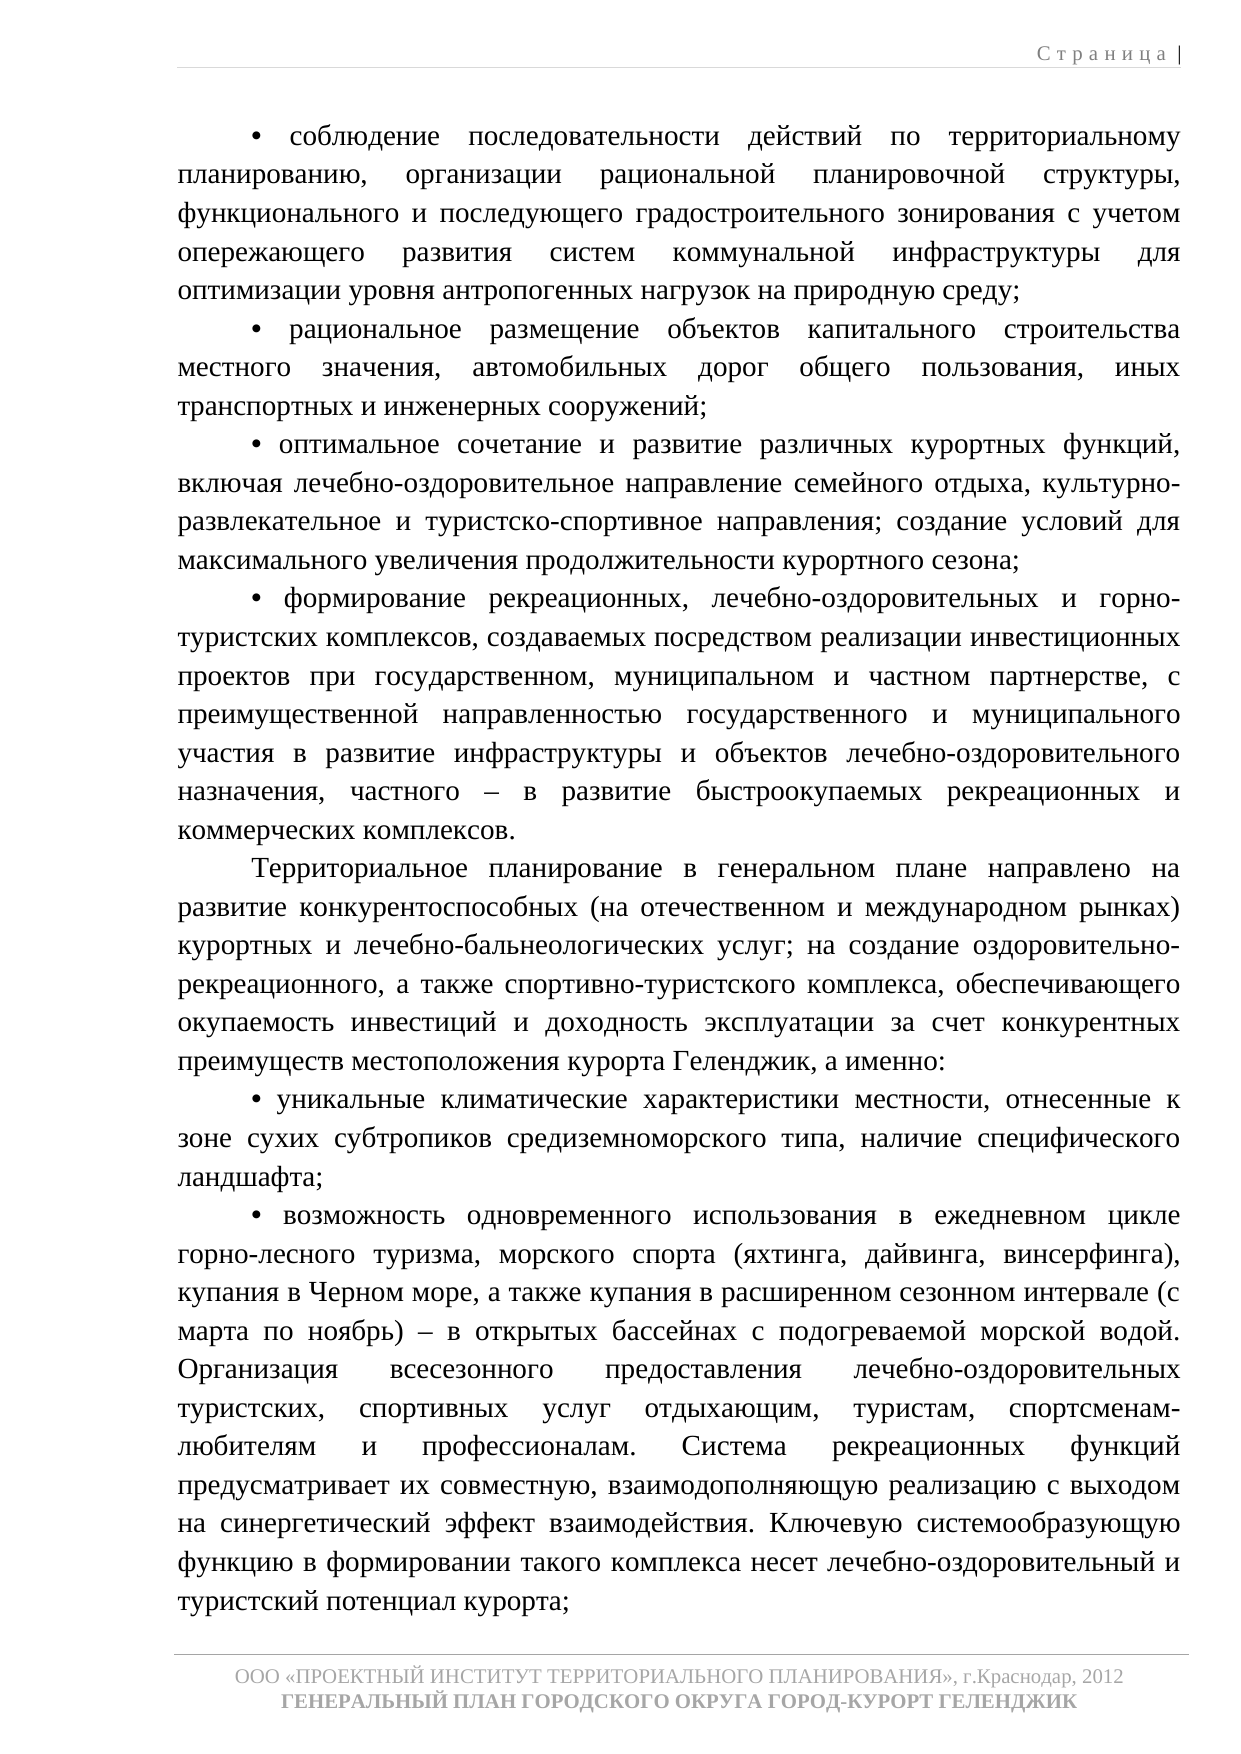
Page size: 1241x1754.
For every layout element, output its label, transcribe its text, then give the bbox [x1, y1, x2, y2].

text • рациональное размещение объектов капитального строительства местного значения, автомобильных дорог общего пользования, иных транспортных и инженерных сооружений; [177, 311, 1181, 421]
text • возможность одновременного использования в ежедневном цикле горно-лесного туризма, морского спорта (яхтинга, дайвинга, винсерфинга), купания в Черном море, а также купания в расширенном сезонном интервале (с марта по ноябрь) – в открытых бассейнах с подогреваемой морской водой. Организация всесезонного предоставления лечебно-оздоровительных туристских, спортивных услуг отдыхающим, туристам, спортсменам-любителям и профессионалам. Система рекреационных функций предусматривает их совместную, взаимодополняющую реализацию с выходом на синергетический эффект взаимодействия. Ключевую системообразующую функцию в формировании такого комплекса несет лечебно-оздоровительный и туристский потенциал курорта; [177, 1197, 1181, 1616]
text • формирование рекреационных, лечебно-оздоровительных и горно-туристских комплексов, создаваемых посредством реализации инвестиционных проектов при государственном, муниципальном и частном партнерстве, с преимущественной направленностью государственного и муниципального участия в развитие инфраструктуры и объектов лечебно-оздоровительного назначения, частного – в развитие быстроокупаемых рекреационных и коммерческих комплексов. [177, 581, 1181, 845]
text • уникальные климатические характеристики местности, отнесенные к зоне сухих субтропиков средиземноморского типа, наличие специфического ландшафта; [177, 1082, 1181, 1192]
text Территориальное планирование в генеральном плане направлено на развитие конкурентоспособных (на отечественном и международном рынках) курортных и лечебно-бальнеологических услуг; на создание оздоровительно-рекреационного, а также спортивно-туристского комплекса, обеспечивающего окупаемость инвестиций и доходность эксплуатации за счет конкурентных преимуществ местоположения курорта Геленджик, а именно: [177, 850, 1181, 1077]
text • оптимальное сочетание и развитие различных курортных функций, включая лечебно-оздоровительное направление семейного отдыха, культурно-развлекательное и туристско-спортивное направления; создание условий для максимального увеличения продолжительности курортного сезона; [177, 426, 1181, 576]
text • соблюдение последовательности действий по территориальному планированию, организации рациональной планировочной структуры, функционального и последующего градостроительного зонирования с учетом опережающего развития систем коммунальной инфраструктуры для оптимизации уровня антропогенных нагрузок на природную среду; [177, 118, 1181, 306]
